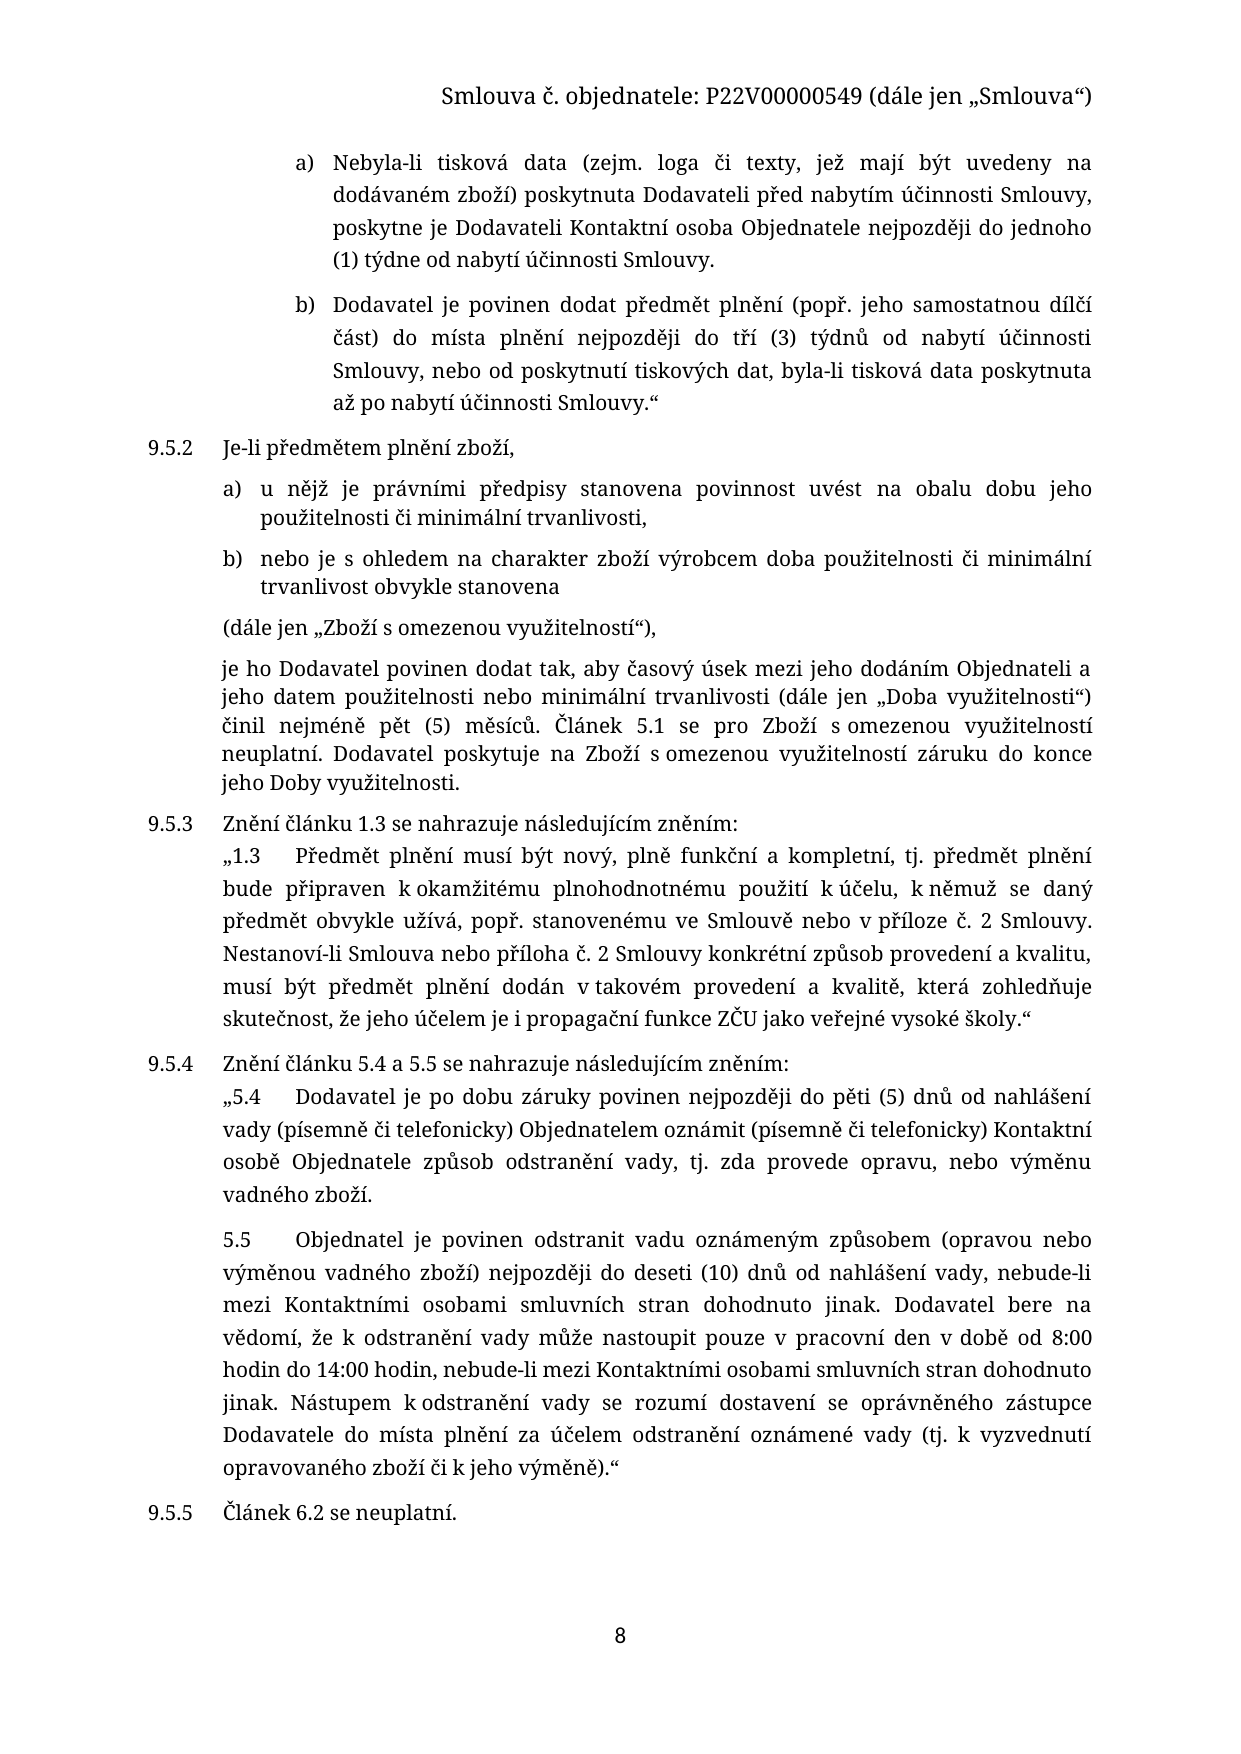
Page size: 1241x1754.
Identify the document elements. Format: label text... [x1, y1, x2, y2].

list Znění článku 5.4 a 5.5 se nahrazuje následujícím zněním: [148, 1049, 1093, 1078]
list nebo je s ohledem na charakter zboží výrobcem doba použitelnosti či minimální trvanlivost obvykle stanovena [223, 544, 1093, 601]
list u nějž je právními předpisy stanovena povinnost uvést na obalu dobu jeho použitelnosti či minimální trvanlivosti, [223, 474, 1093, 531]
list „5.4 Dodavatel je po dobu záruky povinen nejpozději do pěti (5) dnů od nahlášení vady (písemně či telefonicky) Objednatelem oznámit (písemně či telefonicky) Kontaktní osobě Objednatele způsob odstranění vady, tj. zda provede opravu, nebo výměnu vadného zboží. [223, 1082, 1093, 1208]
list Znění článku 1.3 se nahrazuje následujícím zněním: [148, 809, 1093, 837]
text (dále jen „Zboží s omezenou využitelností“), [223, 613, 1093, 642]
list Článek 6.2 se neuplatní. [148, 1498, 1093, 1527]
list 5.5 Objednatel je povinen odstranit vadu oznámeným způsobem (opravou nebo výměnou vadného zboží) nejpozději do deseti (10) dnů od nahlášení vady, nebude-li mezi Kontaktními osobami smluvních stran dohodnuto jinak. Dodavatel bere na vědomí, že k odstranění vady může nastoupit pouze v pracovní den v době od 8:00 hodin do 14:00 hodin, nebude-li mezi Kontaktními osobami smluvních stran dohodnuto jinak. Nástupem k odstranění vady se rozumí dostavení se oprávněného zástupce Dodavatele do místa plnění za účelem odstranění oznámené vady (tj. k vyzvednutí opravovaného zboží či k jeho výměně).“ [223, 1225, 1093, 1482]
list Nebyla-li tisková data (zejm. loga či texty, jež mají být uvedeny na dodávaném zboží) poskytnuta Dodavateli před nabytím účinnosti Smlouvy, poskytne je Dodavateli Kontaktní osoba Objednatele nejpozději do jednoho (1) týdne od nabytí účinnosti Smlouvy. [295, 148, 1093, 274]
text je ho Dodavatel povinen dodat tak, aby časový úsek mezi jeho dodáním Objednateli a jeho datem použitelnosti nebo minimální trvanlivosti (dále jen „Doba využitelnosti“) činil nejméně pět (5) měsíců. Článek 5.1 se pro Zboží s omezenou využitelností neuplatní. Dodavatel poskytuje na Zboží s omezenou využitelností záruku do konce jeho Doby využitelnosti. [221, 654, 1093, 796]
list Je-li předmětem plnění zboží, [148, 433, 1093, 462]
list „1.3 Předmět plnění musí být nový, plně funkční a kompletní, tj. předmět plnění bude připraven k okamžitému plnohodnotnému použití k účelu, k němuž se daný předmět obvykle užívá, popř. stanovenému ve Smlouvě nebo v příloze č. 2 Smlouvy. Nestanoví-li Smlouva nebo příloha č. 2 Smlouvy konkrétní způsob provedení a kvalitu, musí být předmět plnění dodán v takovém provedení a kvalitě, která zohledňuje skutečnost, že jeho účelem je i propagační funkce ZČU jako veřejné vysoké školy.“ [223, 841, 1093, 1033]
list Dodavatel je povinen dodat předmět plnění (popř. jeho samostatnou dílčí část) do místa plnění nejpozději do tří (3) týdnů od nabytí účinnosti Smlouvy, nebo od poskytnutí tiskových dat, byla-li tisková data poskytnuta až po nabytí účinnosti Smlouvy.“ [295, 291, 1093, 417]
